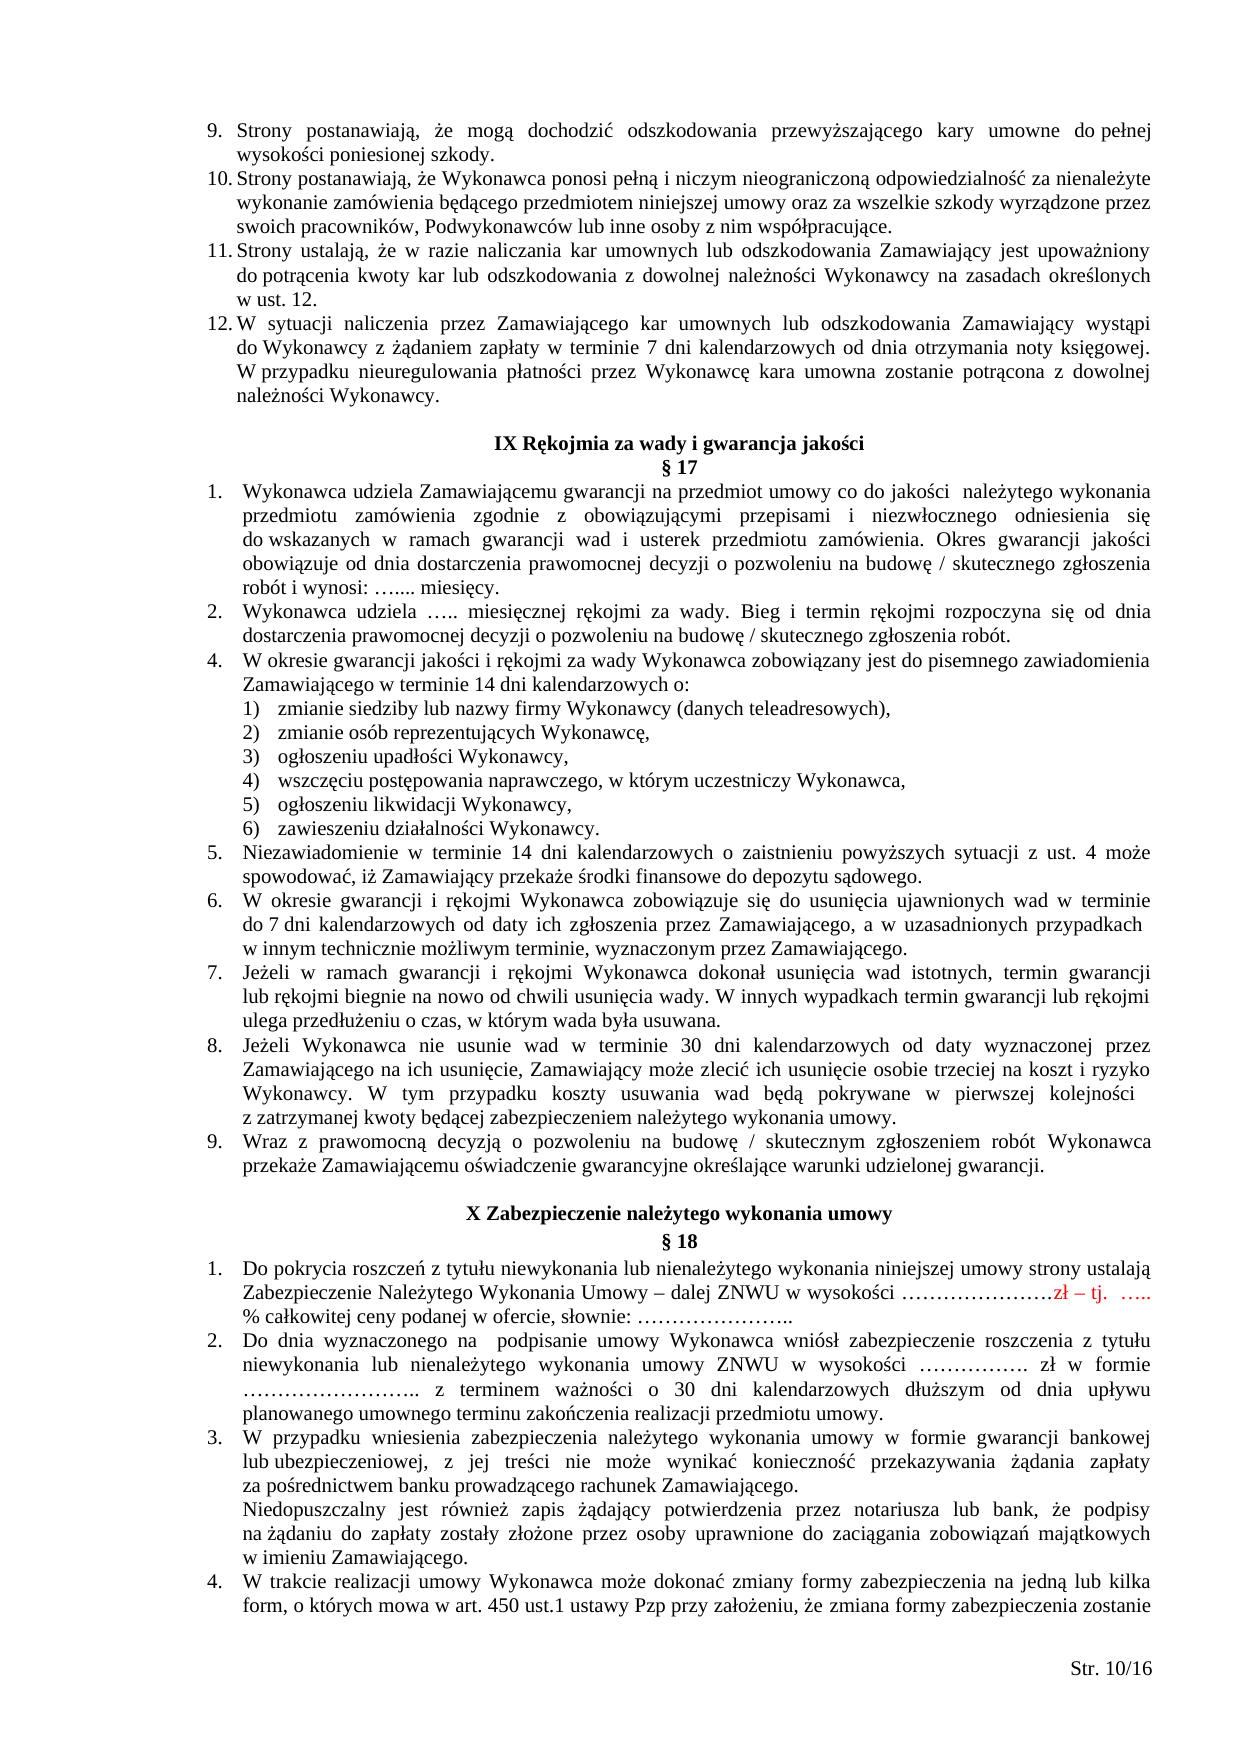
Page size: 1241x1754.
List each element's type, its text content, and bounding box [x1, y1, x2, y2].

text X Zabezpieczenie należytego wykonania umowy [207, 1201, 1152, 1225]
list Niedopuszczalny jest również zapis żądający potwierdzenia przez notariusza lub bank, że podpisy na żądaniu do zapłaty zostały złożone przez osoby uprawnione do zaciągania zobowiązań majątkowych w imieniu Zamawiającego. [242, 1497, 1152, 1569]
list Do dnia wyznaczonego na podpisanie umowy Wykonawca wniósł zabezpieczenie roszczenia z tytułu niewykonania lub nienależytego wykonania umowy ZNWU w wysokości ……………. zł w formie …………………….. z terminem ważności o 30 dni kalendarzowych dłuższym od dnia upływu planowanego umownego terminu zakończenia realizacji przedmiotu umowy. [207, 1328, 1152, 1424]
list W przypadku wniesienia zabezpieczenia należytego wykonania umowy w formie gwarancji bankowej lub ubezpieczeniowej, z jej treści nie może wynikać konieczność przekazywania żądania zapłaty za pośrednictwem banku prowadzącego rachunek Zamawiającego. [207, 1424, 1152, 1497]
list zmianie osób reprezentujących Wykonawcę, [242, 720, 1152, 744]
list Jeżeli Wykonawca nie usunie wad w terminie 30 dni kalendarzowych od daty wyznaczonej przez Zamawiającego na ich usunięcie, Zamawiający może zlecić ich usunięcie osobie trzeciej na koszt i ryzyko Wykonawcy. W tym przypadku koszty usuwania wad będą pokrywane w pierwszej kolejności z zatrzymanej kwoty będącej zabezpieczeniem należytego wykonania umowy. [207, 1032, 1152, 1129]
list Jeżeli w ramach gwarancji i rękojmi Wykonawca dokonał usunięcia wad istotnych, termin gwarancji lub rękojmi biegnie na nowo od chwili usunięcia wady. W innych wypadkach termin gwarancji lub rękojmi ulega przedłużeniu o czas, w którym wada była usuwana. [207, 960, 1152, 1032]
list Wraz z prawomocną decyzją o pozwoleniu na budowę / skutecznym zgłoszeniem robót Wykonawca przekaże Zamawiającemu oświadczenie gwarancyjne określające warunki udzielonej gwarancji. [207, 1129, 1152, 1177]
list wszczęciu postępowania naprawczego, w którym uczestniczy Wykonawca, [242, 768, 1152, 792]
list zmianie siedziby lub nazwy firmy Wykonawcy (danych teleadresowych), [242, 696, 1152, 720]
list ogłoszeniu likwidacji Wykonawcy, [242, 792, 1152, 816]
list Strony ustalają, że w razie naliczania kar umownych lub odszkodowania Zamawiający jest upoważniony do potrącenia kwoty kar lub odszkodowania z dowolnej należności Wykonawcy na zasadach określonych w ust. 12. [207, 238, 1152, 311]
list Wykonawca udziela Zamawiającemu gwarancji na przedmiot umowy co do jakości należytego wykonania przedmiotu zamówienia zgodnie z obowiązującymi przepisami i niezwłocznego odniesienia się do wskazanych w ramach gwarancji wad i usterek przedmiotu zamówienia. Okres gwarancji jakości obowiązuje od dnia dostarczenia prawomocnej decyzji o pozwoleniu na budowę / skutecznego zgłoszenia robót i wynosi: ….... miesięcy. [207, 479, 1152, 599]
list Do pokrycia roszczeń z tytułu niewykonania lub nienależytego wykonania niniejszej umowy strony ustalają Zabezpieczenie Należytego Wykonania Umowy – dalej ZNWU w wysokości ………………….zł – tj. …..% całkowitej ceny podanej w ofercie, słownie: ………………….. [207, 1256, 1152, 1328]
list Niezawiadomienie w terminie 14 dni kalendarzowych o zaistnieniu powyższych sytuacji z ust. 4 może spowodować, iż Zamawiający przekaże środki finansowe do depozytu sądowego. [207, 840, 1152, 888]
list Strony postanawiają, że mogą dochodzić odszkodowania przewyższającego kary umowne do pełnej wysokości poniesionej szkody. [207, 118, 1152, 166]
text § 17 [207, 455, 1152, 479]
list Strony postanawiają, że Wykonawca ponosi pełną i niczym nieograniczoną odpowiedzialność za nienależyte wykonanie zamówienia będącego przedmiotem niniejszej umowy oraz za wszelkie szkody wyrządzone przez swoich pracowników, Podwykonawców lub inne osoby z nim współpracujące. [207, 166, 1152, 238]
list W okresie gwarancji i rękojmi Wykonawca zobowiązuje się do usunięcia ujawnionych wad w terminie do 7 dni kalendarzowych od daty ich zgłoszenia przez Zamawiającego, a w uzasadnionych przypadkach w innym technicznie możliwym terminie, wyznaczonym przez Zamawiającego. [207, 888, 1152, 960]
list W okresie gwarancji jakości i rękojmi za wady Wykonawca zobowiązany jest do pisemnego zawiadomienia Zamawiającego w terminie 14 dni kalendarzowych o: [207, 647, 1152, 696]
list ogłoszeniu upadłości Wykonawcy, [242, 744, 1152, 768]
list Wykonawca udziela ….. miesięcznej rękojmi za wady. Bieg i termin rękojmi rozpoczyna się od dnia dostarczenia prawomocnej decyzji o pozwoleniu na budowę / skutecznego zgłoszenia robót. [207, 599, 1152, 647]
list zawieszeniu działalności Wykonawcy. [242, 816, 1152, 840]
text IX Rękojmia za wady i gwarancja jakości [207, 431, 1152, 455]
list W sytuacji naliczenia przez Zamawiającego kar umownych lub odszkodowania Zamawiający wystąpi do Wykonawcy z żądaniem zapłaty w terminie 7 dni kalendarzowych od dnia otrzymania noty księgowej. W przypadku nieuregulowania płatności przez Wykonawcę kara umowna zostanie potrącona z dowolnej należności Wykonawcy. [207, 311, 1152, 407]
text § 18 [207, 1228, 1152, 1253]
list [207, 1569, 1152, 1617]
